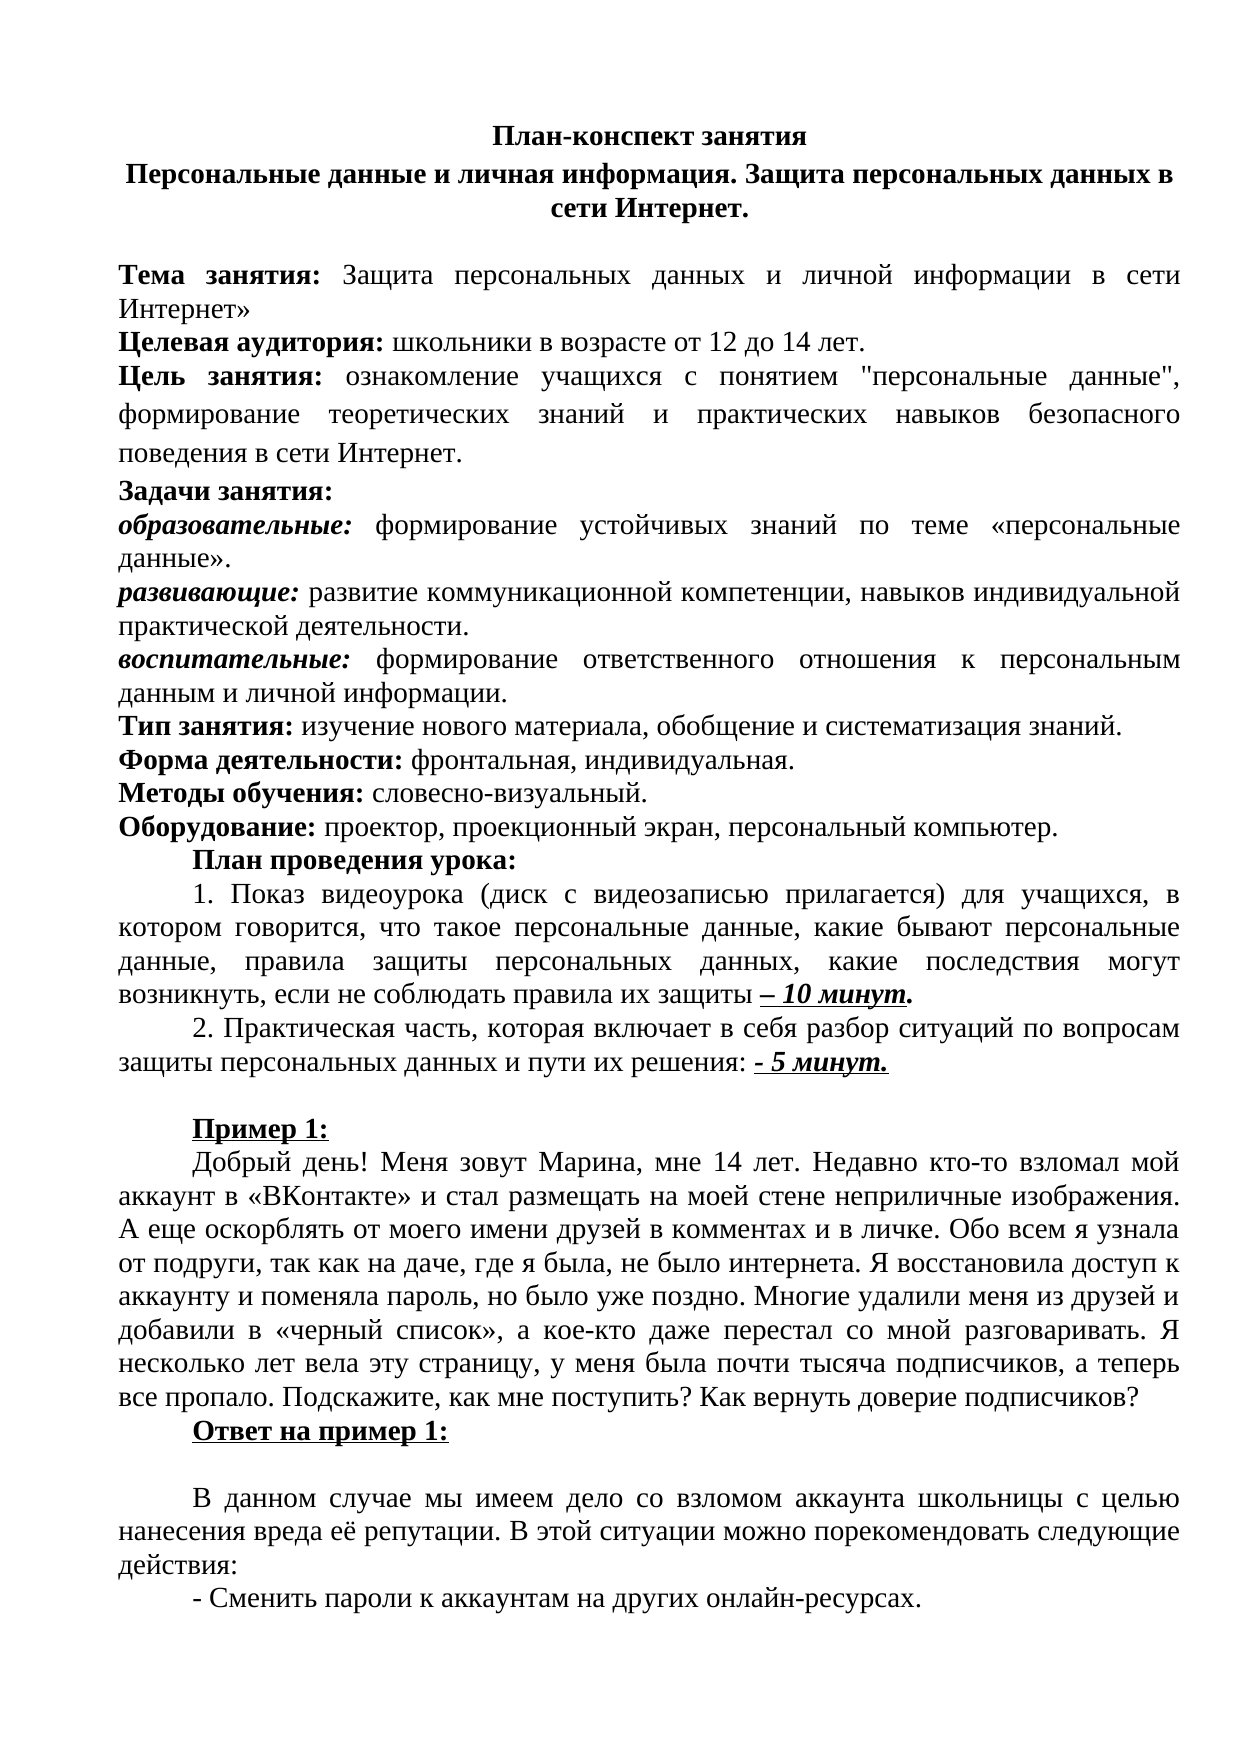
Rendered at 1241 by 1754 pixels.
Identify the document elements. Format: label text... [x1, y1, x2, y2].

text воспитательные: формирование ответственного отношения к персональным данным и личной информации. [118, 641, 1181, 708]
text План проведения урока: [118, 842, 1181, 876]
text образовательные: формирование устойчивых знаний по теме «персональные данные». [118, 507, 1181, 574]
text 1. Показ видеоурока (диск с видеозаписью прилагается) для учащихся, в котором говорится, что такое персональные данные, какие бывают персональные данные, правила защиты персональных данных, какие последствия могут возникнуть, если не соблюдать правила их защиты – 10 минут. [118, 876, 1181, 1010]
text Тип занятия: изучение нового материала, обобщение и систематизация знаний. [118, 708, 1181, 742]
text План-конспект занятия [118, 118, 1181, 152]
text Методы обучения: словесно-визуальный. [118, 775, 1181, 809]
text Пример 1: [118, 1111, 1181, 1144]
text Тема занятия: Защита персональных данных и личной информации в сети Интернет» [118, 257, 1181, 324]
text 2. Практическая часть, которая включает в себя разбор ситуаций по вопросам защиты персональных данных и пути их решения: - 5 минут. [118, 1010, 1181, 1077]
text Персональные данные и личная информация. Защита персональных данных в сети Интернет. [118, 157, 1181, 224]
text - Сменить пароли к аккаунтам на других онлайн-ресурсах. [118, 1580, 1181, 1614]
text Задачи занятия: [118, 473, 1181, 507]
text Целевая аудитория: школьники в возрасте от 12 до 14 лет. [118, 324, 1181, 358]
text Форма деятельности: фронтальная, индивидуальная. [118, 742, 1181, 775]
text Добрый день! Меня зовут Марина, мне 14 лет. Недавно кто-то взломал мой аккаунт в «ВКонтакте» и стал размещать на моей стене неприличные изображения. А еще оскорблять от моего имени друзей в комментах и в личке. Обо всем я узнала от подруги, так как на даче, где я была, не было интернета. Я восстановила доступ к аккаунту и поменяла пароль, но было уже поздно. Многие удалили меня из друзей и добавили в «черный список», а кое-кто даже перестал со мной разговаривать. Я несколько лет вела эту страницу, у меня была почти тысяча подписчиков, а теперь все пропало. Подскажите, как мне поступить? Как вернуть доверие подписчиков? [118, 1144, 1181, 1413]
text Цель занятия: ознакомление учащихся с понятием "персональные данные", формирование теоретических знаний и практических навыков безопасного поведения в сети Интернет. [118, 358, 1181, 468]
text развивающие: развитие коммуникационной компетенции, навыков индивидуальной практической деятельности. [118, 574, 1181, 641]
text В данном случае мы имеем дело со взломом аккаунта школьницы с целью нанесения вреда её репутации. В этой ситуации можно порекомендовать следующие действия: [118, 1480, 1181, 1580]
text Оборудование: проектор, проекционный экран, персональный компьютер. [118, 809, 1181, 842]
text Ответ на пример 1: [118, 1413, 1181, 1446]
